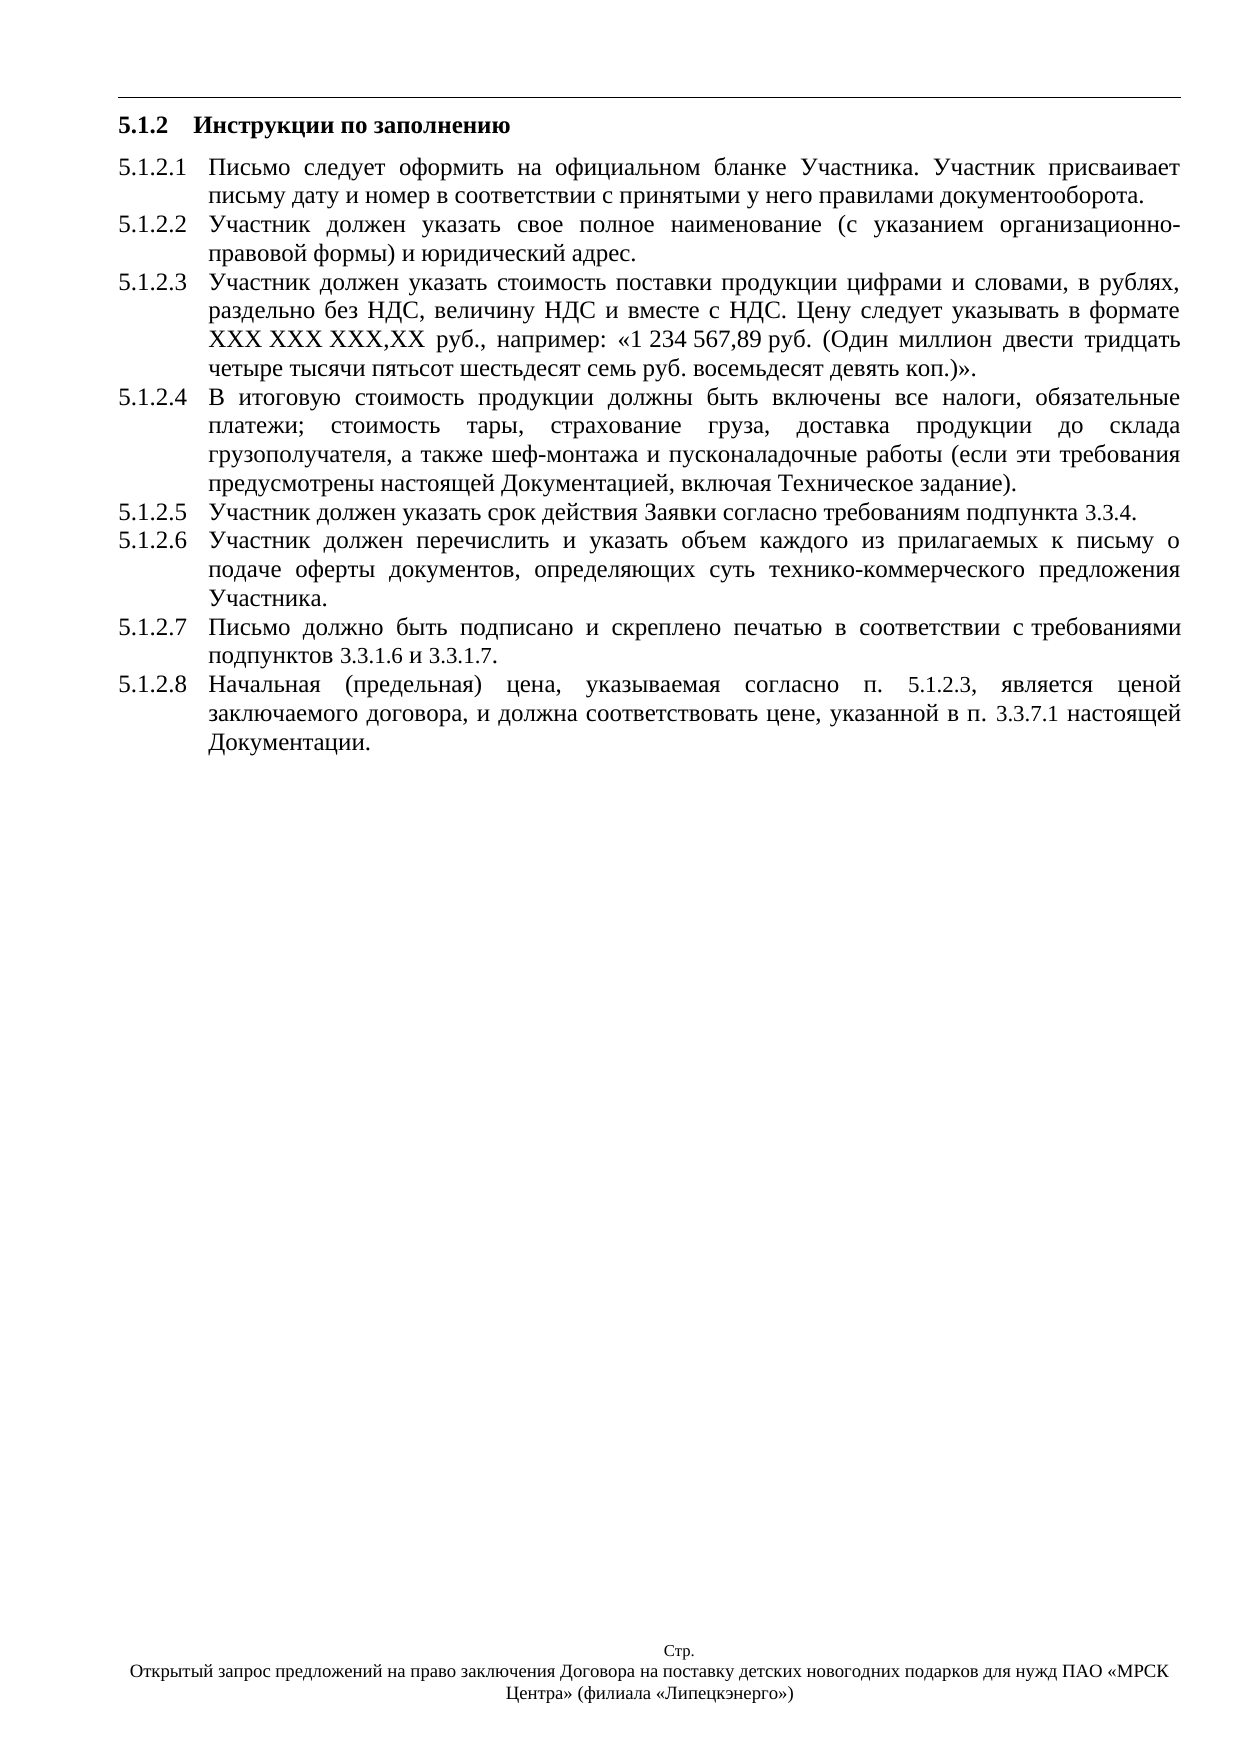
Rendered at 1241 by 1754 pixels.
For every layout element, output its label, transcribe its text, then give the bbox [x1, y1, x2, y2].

list Письмо должно быть подписано и скреплено печатью в соответствии с требованиями подпунктов 3.3.1.6 и 3.3.1.7. [118, 612, 1181, 669]
list Письмо следует оформить на официальном бланке Участника. Участник присваивает письму дату и номер в соответствии с принятыми у него правилами документооборота. [118, 152, 1181, 209]
list Начальная (предельная) цена, указываемая согласно п. 5.1.2.3, является ценой заключаемого договора, и должна соответствовать цене, указанной в п. 3.3.7.1 настоящей Документации. [118, 669, 1181, 756]
list Участник должен указать свое полное наименование (с указанием организационно-правовой формы) и юридический адрес. [118, 209, 1181, 267]
list Участник должен перечислить и указать объем каждого из прилагаемых к письму о подаче оферты документов, определяющих суть технико-коммерческого предложения Участника. [118, 526, 1181, 612]
list Участник должен указать срок действия Заявки согласно требованиям подпункта 3.3.4. [118, 497, 1181, 526]
list Участник должен указать стоимость поставки продукции цифрами и словами, в рублях, раздельно без НДС, величину НДС и вместе с НДС. Цену следует указывать в формате ХХХ ХХХ ХХХ,ХХ руб., например: «1 234 567,89 руб. (Один миллион двести тридцать четыре тысячи пятьсот шестьдесят семь руб. восемьдесят девять коп.)». [118, 267, 1181, 382]
subtitle Инструкции по заполнению [118, 111, 1181, 139]
list В итоговую стоимость продукции должны быть включены все налоги, обязательные платежи; стоимость тары, страхование груза, доставка продукции до склада грузополучателя, а также шеф-монтажа и пусконаладочные работы (если эти требования предусмотрены настоящей Документацией, включая Техническое задание). [118, 382, 1181, 497]
